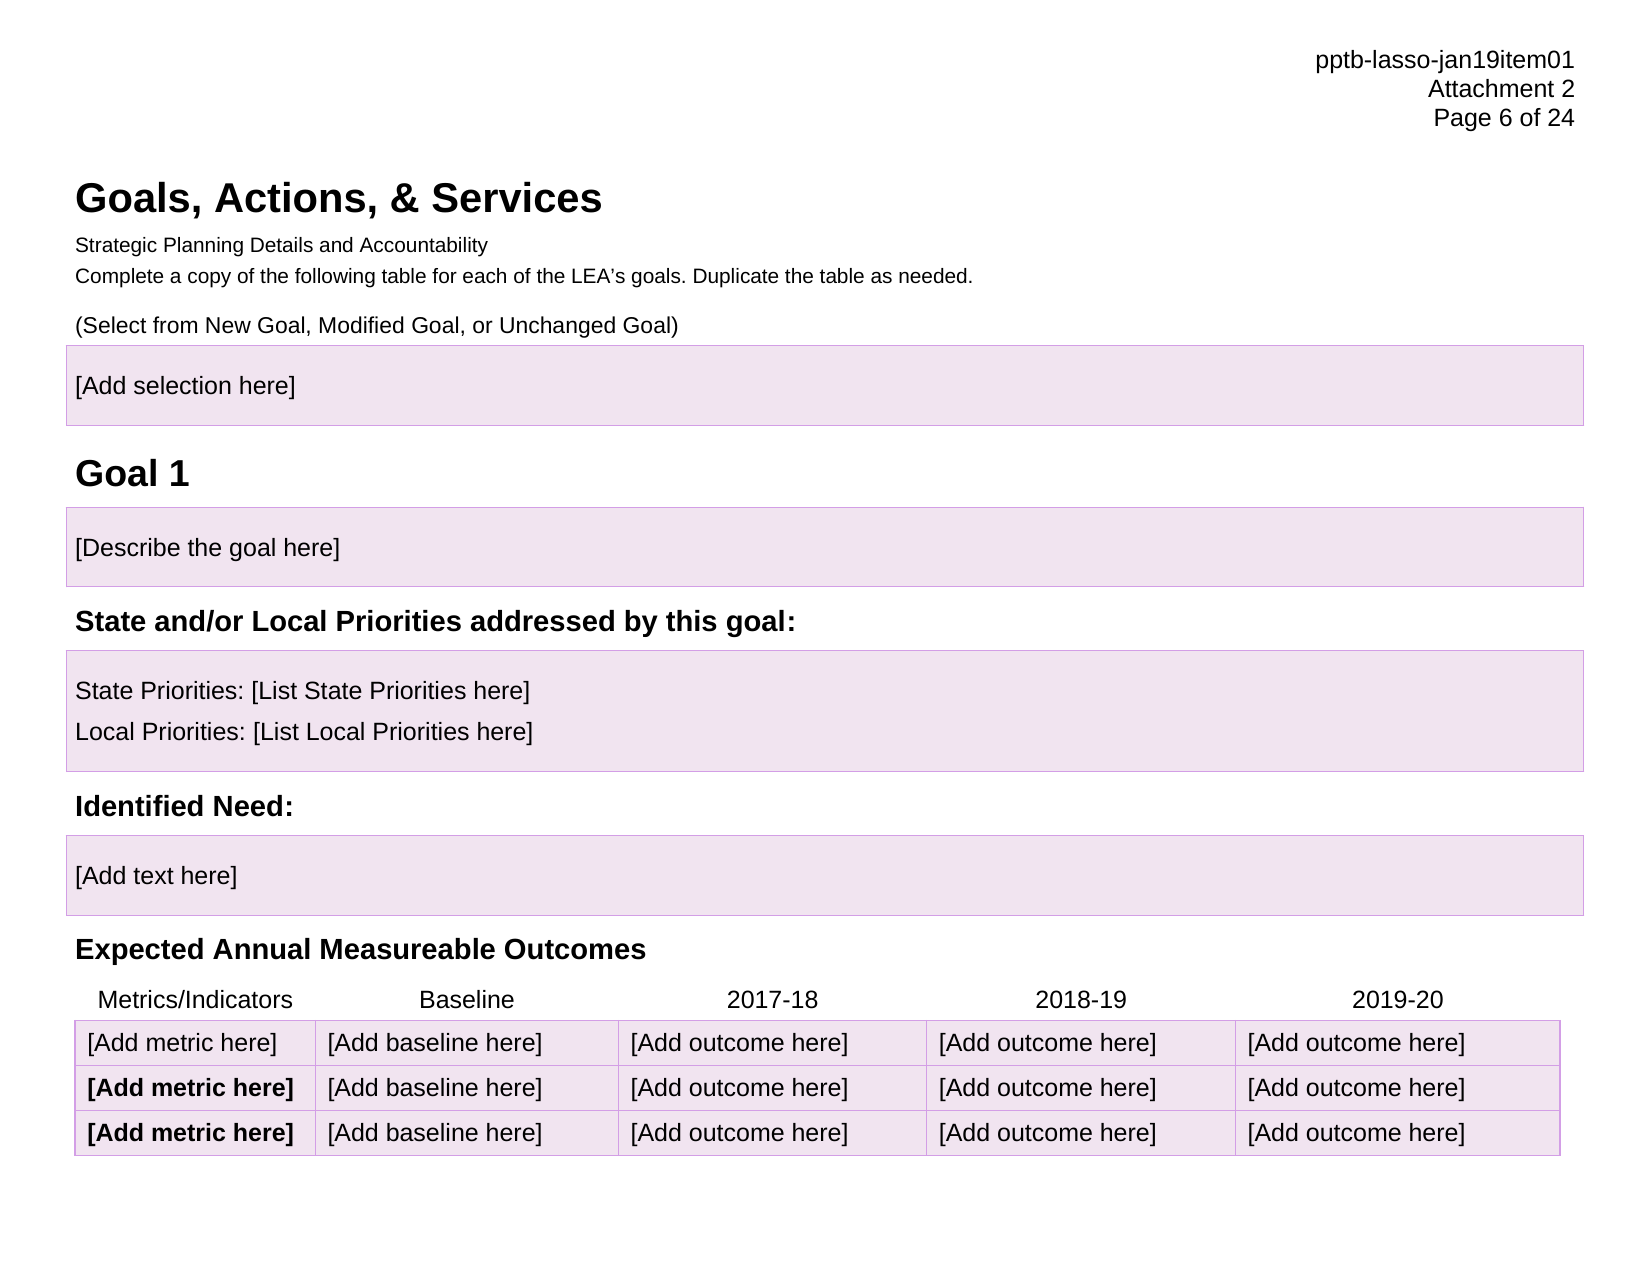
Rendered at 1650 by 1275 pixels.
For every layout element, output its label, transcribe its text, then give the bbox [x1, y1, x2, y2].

table_cell [Add outcome here] [927, 1021, 1235, 1065]
table_cell [Add outcome here] [619, 1021, 926, 1065]
text Strategic Planning Details and Accountability [75, 233, 1575, 257]
table_header 2018-19 [927, 979, 1235, 1020]
table_cell [Add baseline here] [316, 1021, 618, 1065]
subtitle Goals, Actions, & Services [75, 173, 1575, 221]
table_cell [Add outcome here] [927, 1111, 1235, 1155]
text [Describe the goal here] [67, 508, 1583, 586]
text Complete a copy of the following table for each of the LEA’s goals. Duplicate the table as needed. [75, 263, 1575, 287]
table_cell [Add metric here] [76, 1111, 315, 1155]
subtitle State and/or Local Priorities addressed by this goal: [75, 604, 1575, 638]
table_header 2019-20 [1235, 979, 1560, 1020]
table_cell [Add metric here] [76, 1021, 315, 1065]
table_cell [Add baseline here] [316, 1066, 618, 1110]
table_cell [Add outcome here] [1236, 1066, 1559, 1110]
subtitle Goal 1 [75, 451, 1575, 494]
table_cell [Add metric here] [76, 1066, 315, 1110]
table_cell [Add outcome here] [619, 1111, 926, 1155]
subtitle Expected Annual Measureable Outcomes [75, 932, 1575, 966]
table_cell [Add baseline here] [316, 1111, 618, 1155]
subtitle Identified Need: [75, 789, 1575, 822]
table_cell [Add outcome here] [1236, 1111, 1559, 1155]
table_header 2017-18 [618, 979, 927, 1020]
table_header Metrics/Indicators [75, 979, 315, 1020]
text Local Priorities: [List Local Priorities here] [67, 691, 1583, 771]
text [Add selection here] [67, 346, 1583, 425]
table_cell [Add outcome here] [1236, 1021, 1559, 1065]
text (Select from New Goal, Modified Goal, or Unchanged Goal) [75, 312, 1575, 339]
table_cell [Add outcome here] [927, 1066, 1235, 1110]
text State Priorities: [List State Priorities here] [67, 651, 1583, 691]
table_cell [Add outcome here] [619, 1066, 926, 1110]
table_header Baseline [315, 979, 618, 1020]
text [Add text here] [67, 836, 1583, 915]
